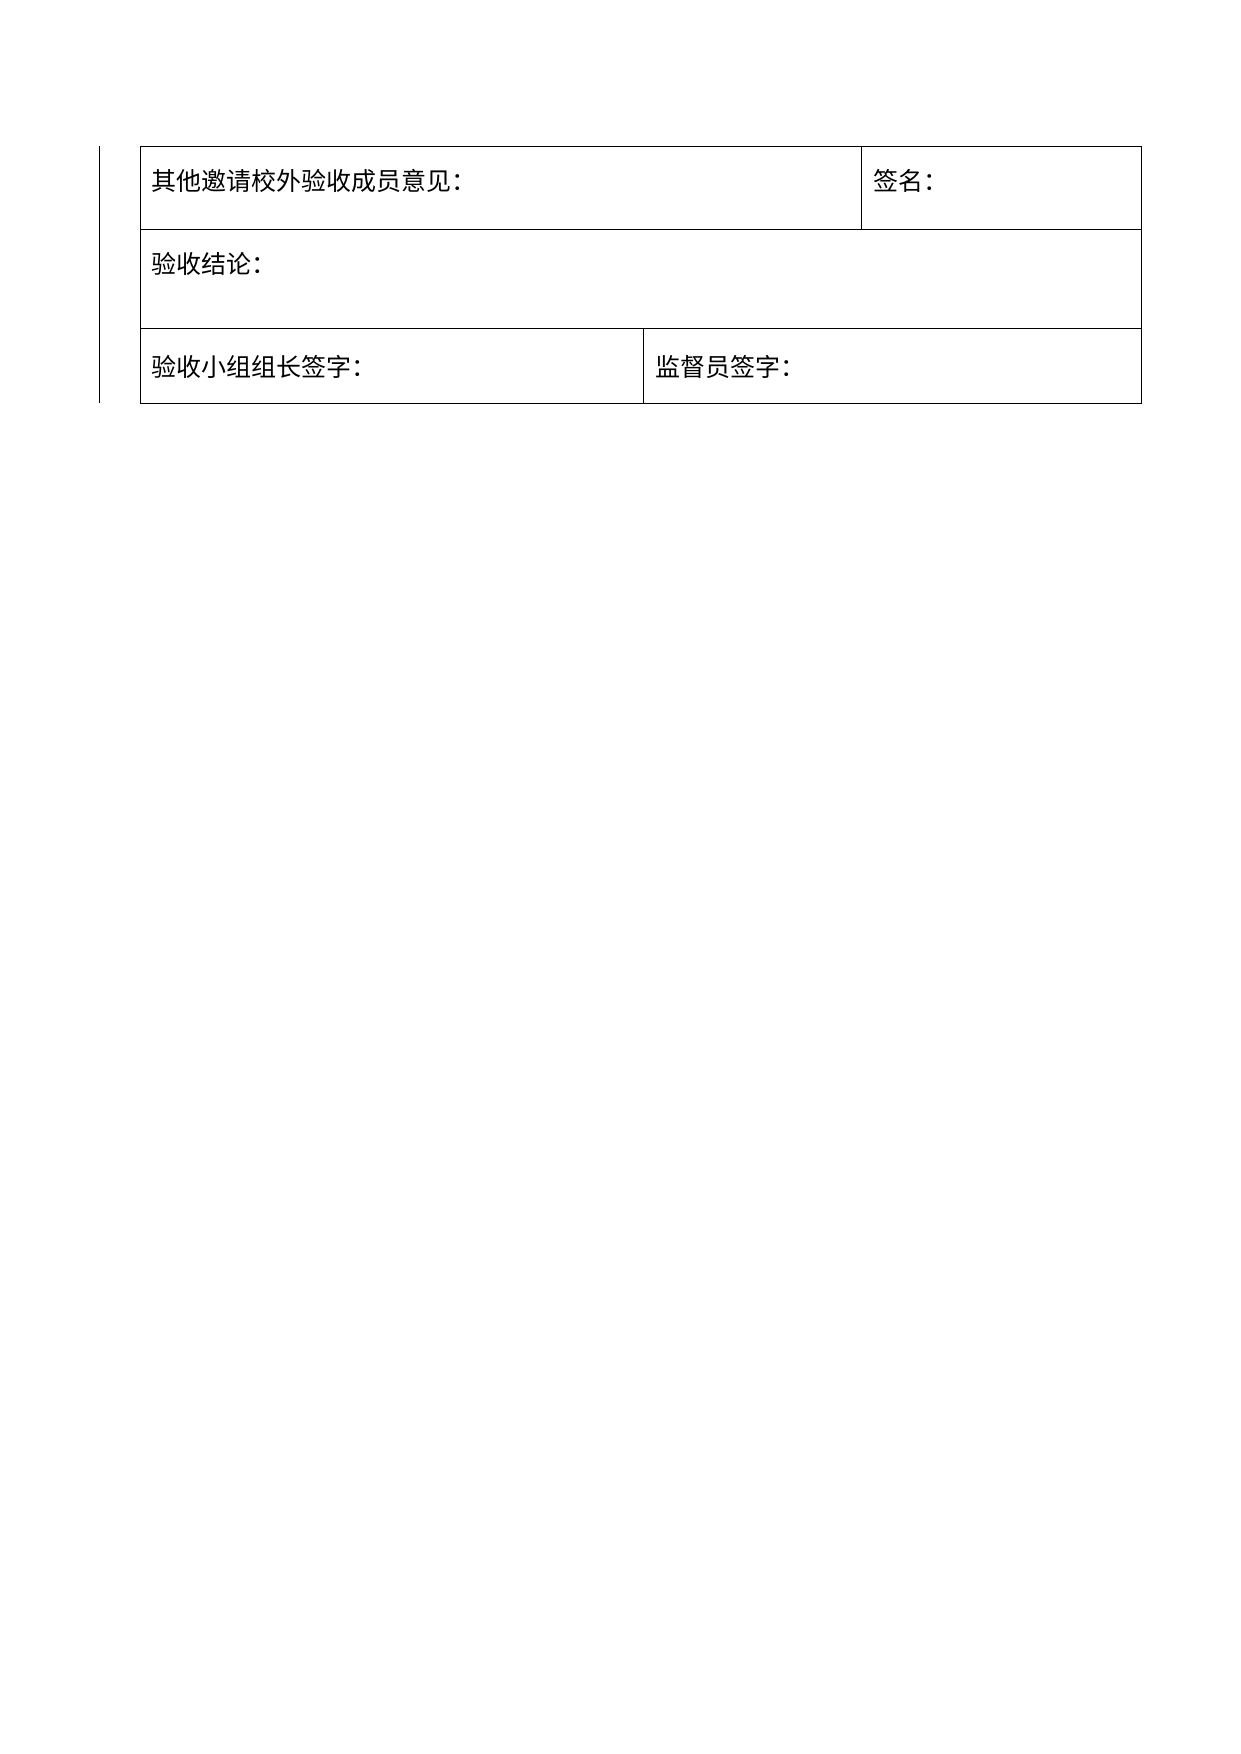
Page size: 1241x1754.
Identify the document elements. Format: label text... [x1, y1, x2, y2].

table_cell 验收小组组长签字： [141, 329, 643, 403]
table_cell 签名： [862, 147, 1141, 229]
table_cell 监督员签字： [644, 329, 1141, 403]
table_cell 验收结论： [141, 230, 1141, 327]
table_cell 其他邀请校外验收成员意见： [141, 147, 861, 229]
